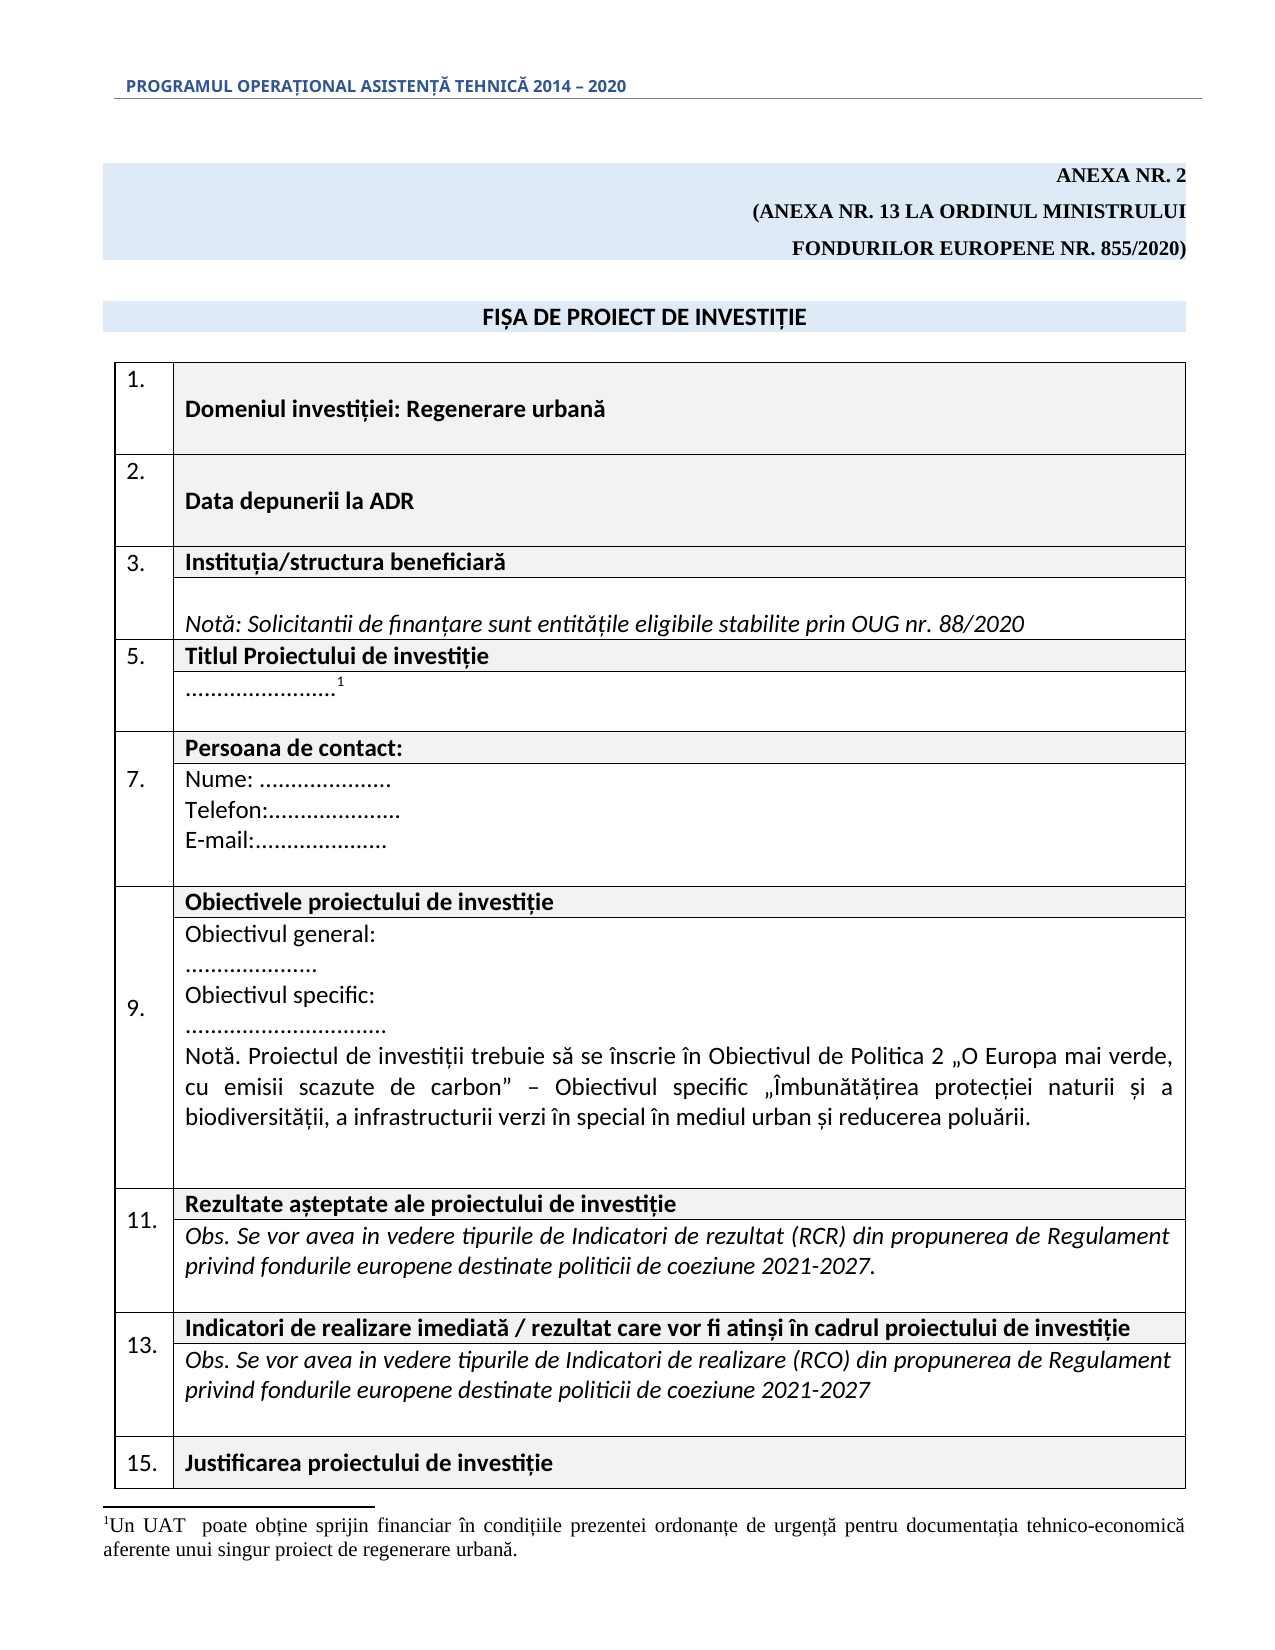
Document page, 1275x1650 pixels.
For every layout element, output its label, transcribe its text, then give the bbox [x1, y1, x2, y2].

table_cell [116, 640, 173, 731]
table_header Domeniul investiției: Regenerare urbană [174, 363, 1185, 454]
table_cell [116, 1189, 173, 1312]
table_cell Obiectivul general: ..................... Obiectivul specific: ................................ Notă. Proiectul de investiții trebuie să se înscrie în Obiectivul de Politica 2 „O Europa mai verde, cu emisii scazute de carbon” – Obiectivul specific „Îmbunătățirea protecției naturii și a biodiversității, a infrastructurii verzi în special în mediul urban și reducerea poluării. [174, 918, 1185, 1187]
table_cell Obs. Se vor avea in vedere tipurile de Indicatori de realizare (RCO) din propunerea de Regulament privind fondurile europene destinate politicii de coeziune 2021-2027 [174, 1344, 1185, 1436]
text FIŞA DE PROIECT de investiție [103, 301, 1186, 332]
table_cell [116, 887, 173, 1187]
table_cell ........................ [174, 672, 1185, 731]
table_cell Rezultate aşteptate ale proiectului de investiție [174, 1189, 1185, 1219]
table_cell Justificarea proiectului de investiție [174, 1437, 1185, 1488]
table_cell Titlul Proiectului de investiție [174, 640, 1185, 671]
table_cell Persoana de contact: [174, 732, 1185, 762]
table_cell [116, 1437, 173, 1488]
table_cell [116, 455, 173, 546]
table_cell Nume: ..................... Telefon:..................... E-mail:..................... [174, 764, 1185, 886]
table_cell [116, 732, 173, 886]
table_cell [116, 1313, 173, 1436]
table_cell Indicatori de realizare imediată / rezultat care vor fi atinși în cadrul proiectului de investiție [174, 1313, 1185, 1343]
table_cell Obs. Se vor avea in vedere tipurile de Indicatori de rezultat (RCR) din propunerea de Regulament privind fondurile europene destinate politicii de coeziune 2021-2027. [174, 1220, 1185, 1312]
table_cell Instituţia/structura beneficiară [174, 547, 1185, 577]
table_cell Notă: Solicitantii de finanţare sunt entitățile eligibile stabilite prin OUG nr. 88/2020 [174, 578, 1185, 639]
table_cell Data depunerii la ADR [174, 455, 1185, 546]
table_cell Obiectivele proiectului de investiție [174, 887, 1185, 917]
table_cell [116, 547, 173, 639]
table_header [116, 363, 173, 454]
